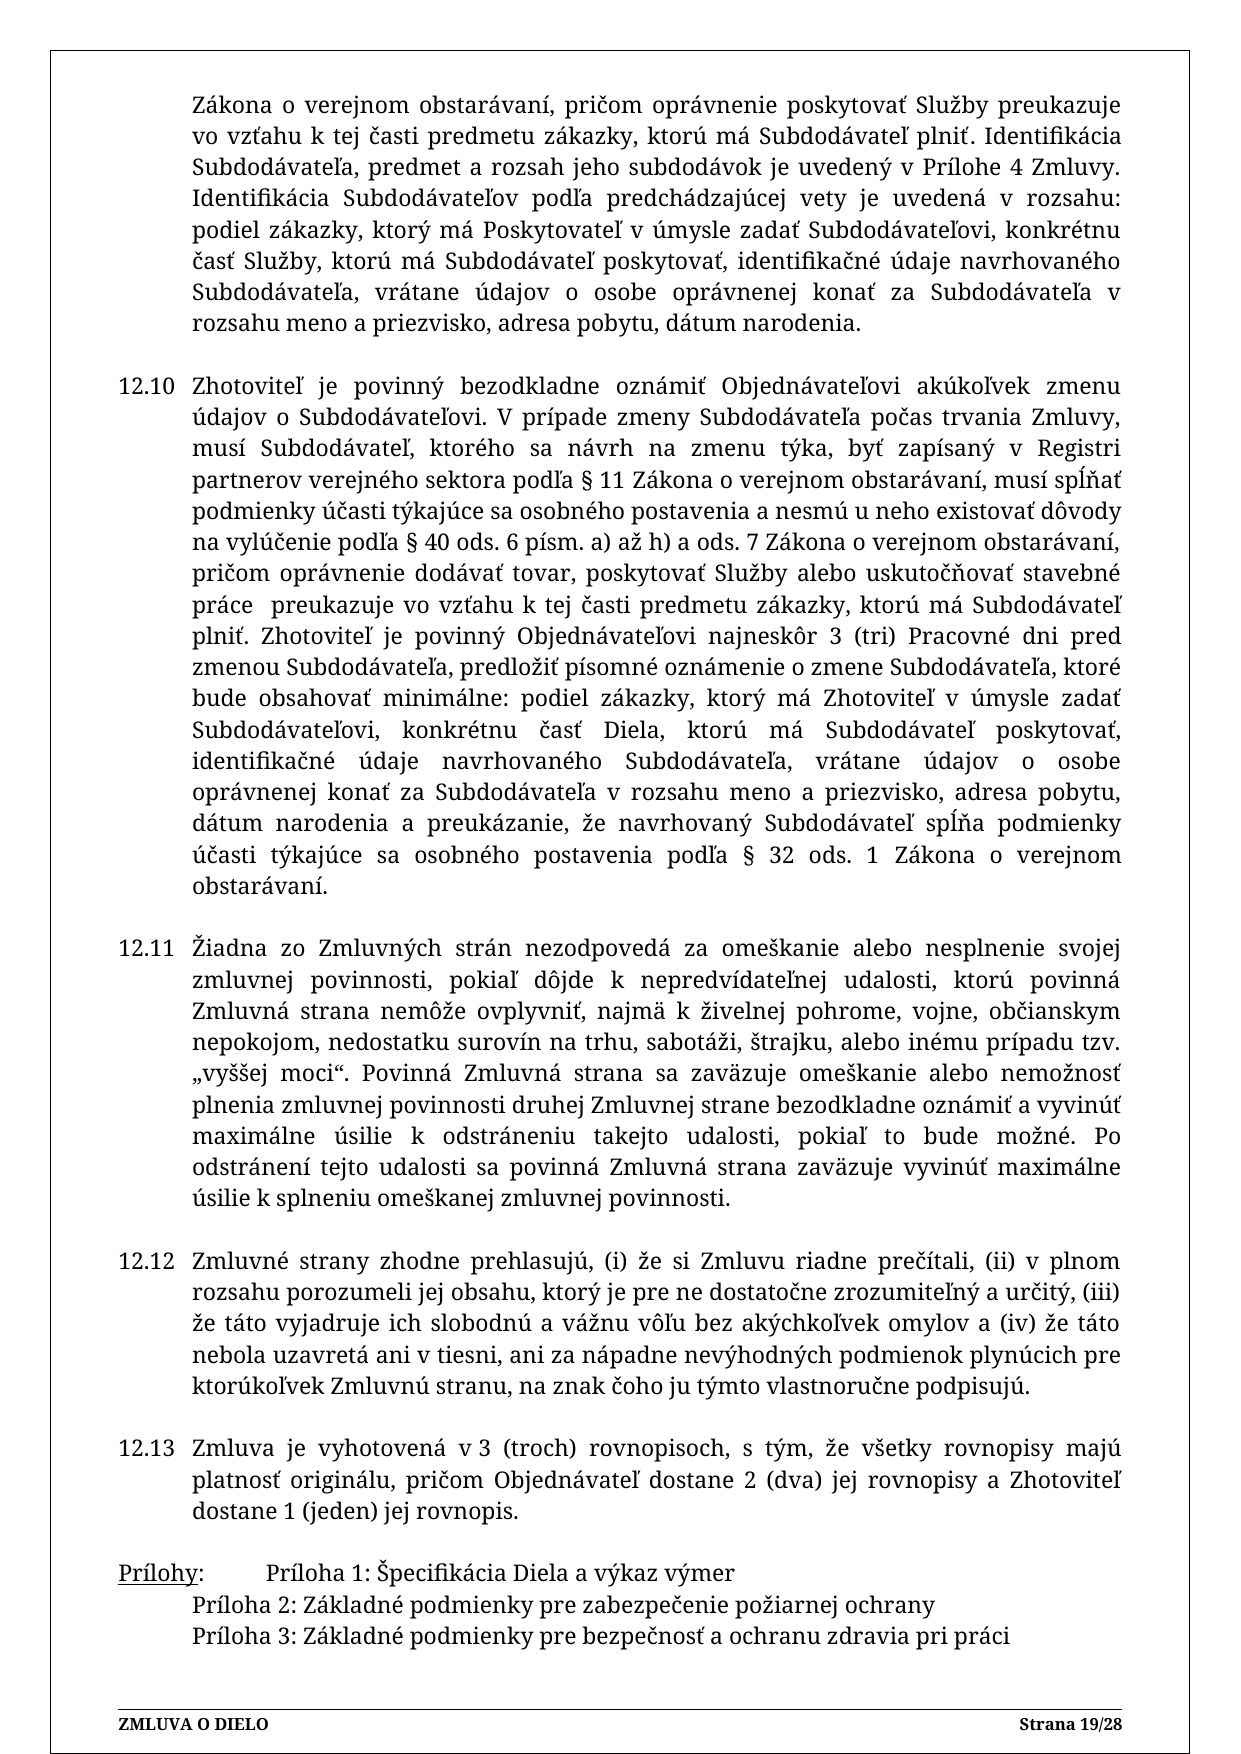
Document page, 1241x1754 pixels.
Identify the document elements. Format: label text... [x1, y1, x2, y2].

text Príloha 2: Základné podmienky pre zabezpečenie požiarnej ochrany [118, 1589, 1122, 1620]
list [118, 89, 1122, 339]
list Zmluva je vyhotovená v 3 (troch) rovnopisoch, s tým, že všetky rovnopisy majú platnosť originálu, pričom Objednávateľ dostane 2 (dva) jej rovnopisy a Zhotoviteľ dostane 1 (jeden) jej rovnopis. [118, 1432, 1122, 1526]
text Prílohy: Príloha 1: Špecifikácia Diela a výkaz výmer [118, 1557, 1122, 1589]
list Zmluvné strany zhodne prehlasujú, (i) že si Zmluvu riadne prečítali, (ii) v plnom rozsahu porozumeli jej obsahu, ktorý je pre ne dostatočne zrozumiteľný a určitý, (iii) že táto vyjadruje ich slobodnú a vážnu vôľu bez akýchkoľvek omylov a (iv) že táto nebola uzavretá ani v tiesni, ani za nápadne nevýhodných podmienok plynúcich pre ktorúkoľvek Zmluvnú stranu, na znak čoho ju týmto vlastnoručne podpisujú. [118, 1245, 1122, 1401]
list Žiadna zo Zmluvných strán nezodpovedá za omeškanie alebo nesplnenie svojej zmluvnej povinnosti, pokiaľ dôjde k nepredvídateľnej udalosti, ktorú povinná Zmluvná strana nemôže ovplyvniť, najmä k živelnej pohrome, vojne, občianskym nepokojom, nedostatku surovín na trhu, sabotáži, štrajku, alebo inému prípadu tzv. „vyššej moci“. Povinná Zmluvná strana sa zaväzuje omeškanie alebo nemožnosť plnenia zmluvnej povinnosti druhej Zmluvnej strane bezodkladne oznámiť a vyvinúť maximálne úsilie k odstráneniu takejto udalosti, pokiaľ to bude možné. Po odstránení tejto udalosti sa povinná Zmluvná strana zaväzuje vyvinúť maximálne úsilie k splneniu omeškanej zmluvnej povinnosti. [118, 932, 1122, 1214]
list Zhotoviteľ je povinný bezodkladne oznámiť Objednávateľovi akúkoľvek zmenu údajov o Subdodávateľovi. V prípade zmeny Subdodávateľa počas trvania Zmluvy, musí Subdodávateľ, ktorého sa návrh na zmenu týka, byť zapísaný v Registri partnerov verejného sektora podľa § 11 Zákona o verejnom obstarávaní, musí spĺňať podmienky účasti týkajúce sa osobného postavenia a nesmú u neho existovať dôvody na vylúčenie podľa § 40 ods. 6 písm. a) až h) a ods. 7 Zákona o verejnom obstarávaní, pričom oprávnenie dodávať tovar, poskytovať Služby alebo uskutočňovať stavebné práce preukazuje vo vzťahu k tej časti predmetu zákazky, ktorú má Subdodávateľ plniť. Zhotoviteľ je povinný Objednávateľovi najneskôr 3 (tri) Pracovné dni pred zmenou Subdodávateľa, predložiť písomné oznámenie o zmene Subdodávateľa, ktoré bude obsahovať minimálne: podiel zákazky, ktorý má Zhotoviteľ v úmysle zadať Subdodávateľovi, konkrétnu časť Diela, ktorú má Subdodávateľ poskytovať, identifikačné údaje navrhovaného Subdodávateľa, vrátane údajov o osobe oprávnenej konať za Subdodávateľa v rozsahu meno a priezvisko, adresa pobytu, dátum narodenia a preukázanie, že navrhovaný Subdodávateľ spĺňa podmienky účasti týkajúce sa osobného postavenia podľa § 32 ods. 1 Zákona o verejnom obstarávaní. [118, 370, 1122, 901]
text Príloha 3: Základné podmienky pre bezpečnosť a ochranu zdravia pri práci [118, 1620, 1122, 1651]
